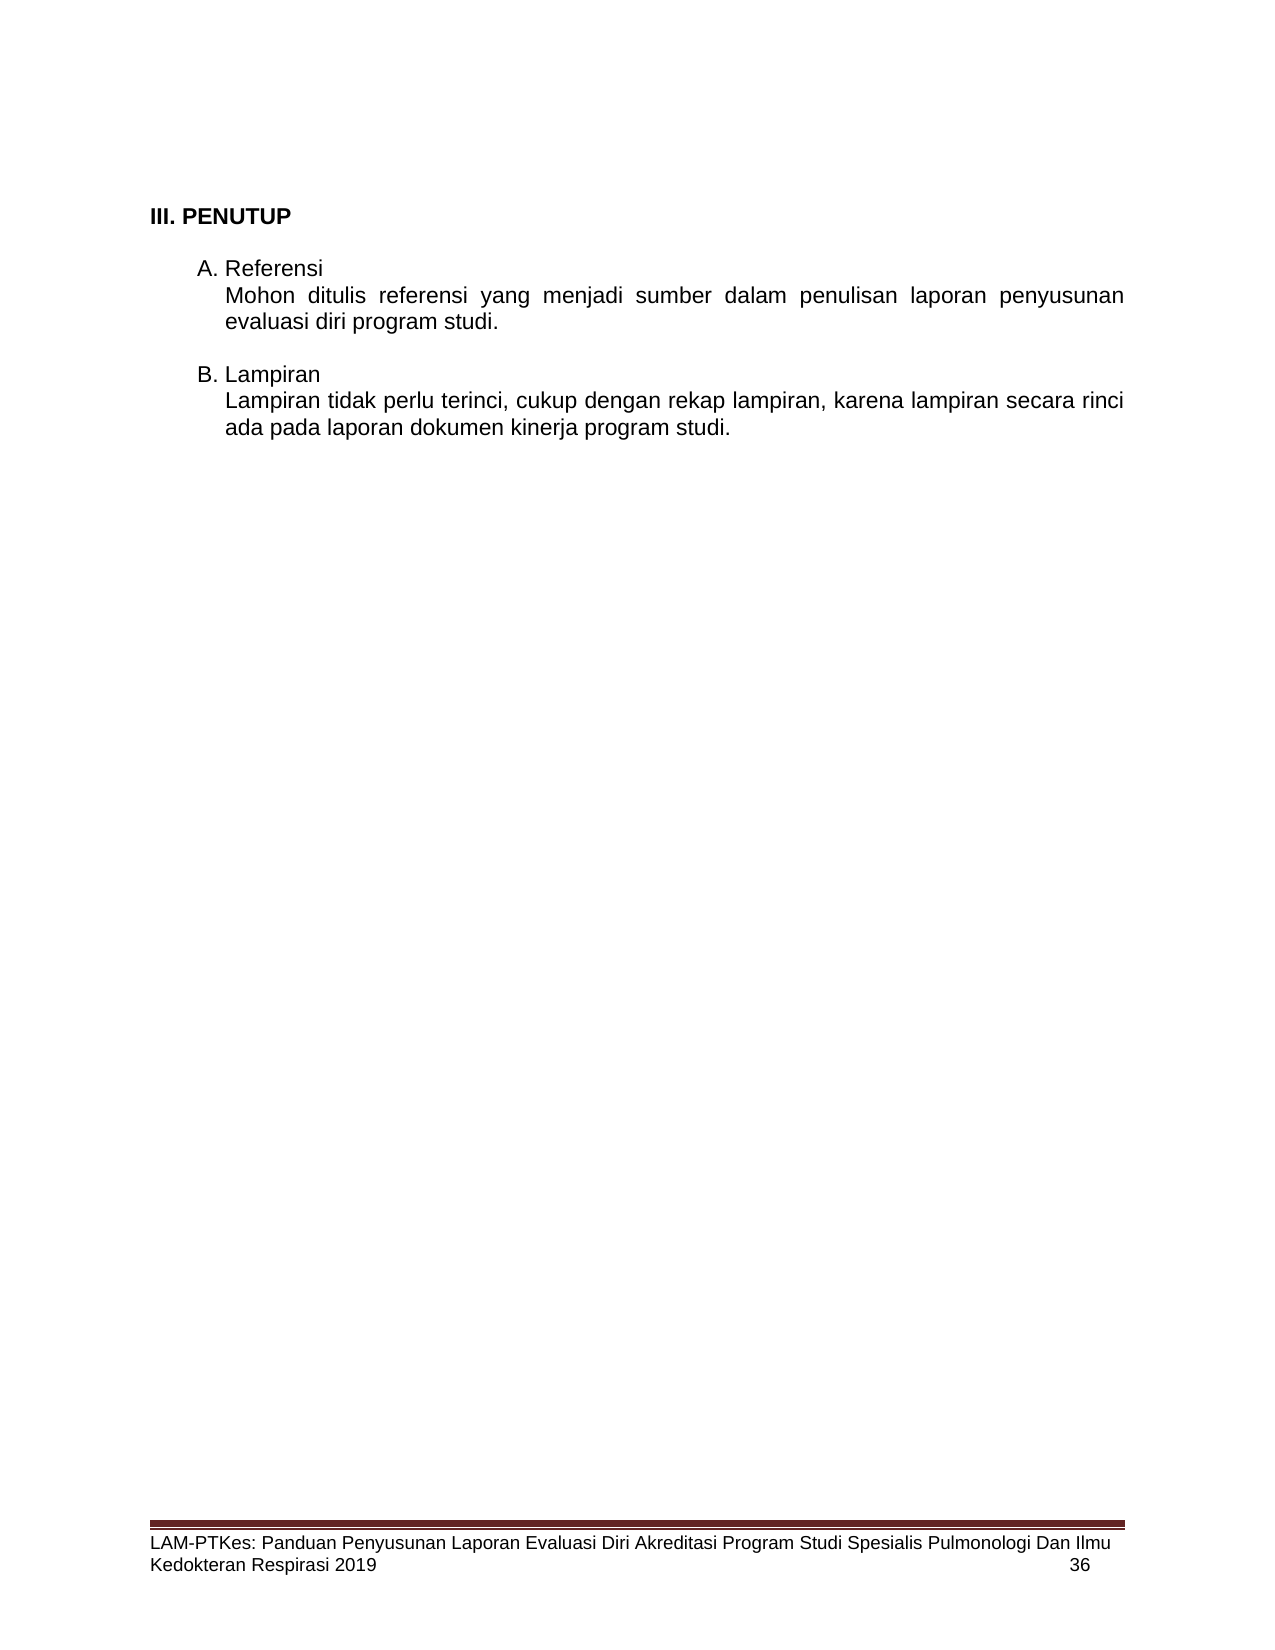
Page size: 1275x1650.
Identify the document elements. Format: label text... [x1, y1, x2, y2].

subtitle III. PENUTUP [150, 203, 1125, 229]
subtitle A. Referensi [197, 255, 1125, 282]
text Lampiran tidak perlu terinci, cukup dengan rekap lampiran, karena lampiran secara rinci ada pada laporan dokumen kinerja program studi. [225, 387, 1125, 440]
text Mohon ditulis referensi yang menjadi sumber dalam penulisan laporan penyusunan evaluasi diri program studi. [225, 282, 1125, 334]
subtitle B. Lampiran [197, 361, 1125, 387]
